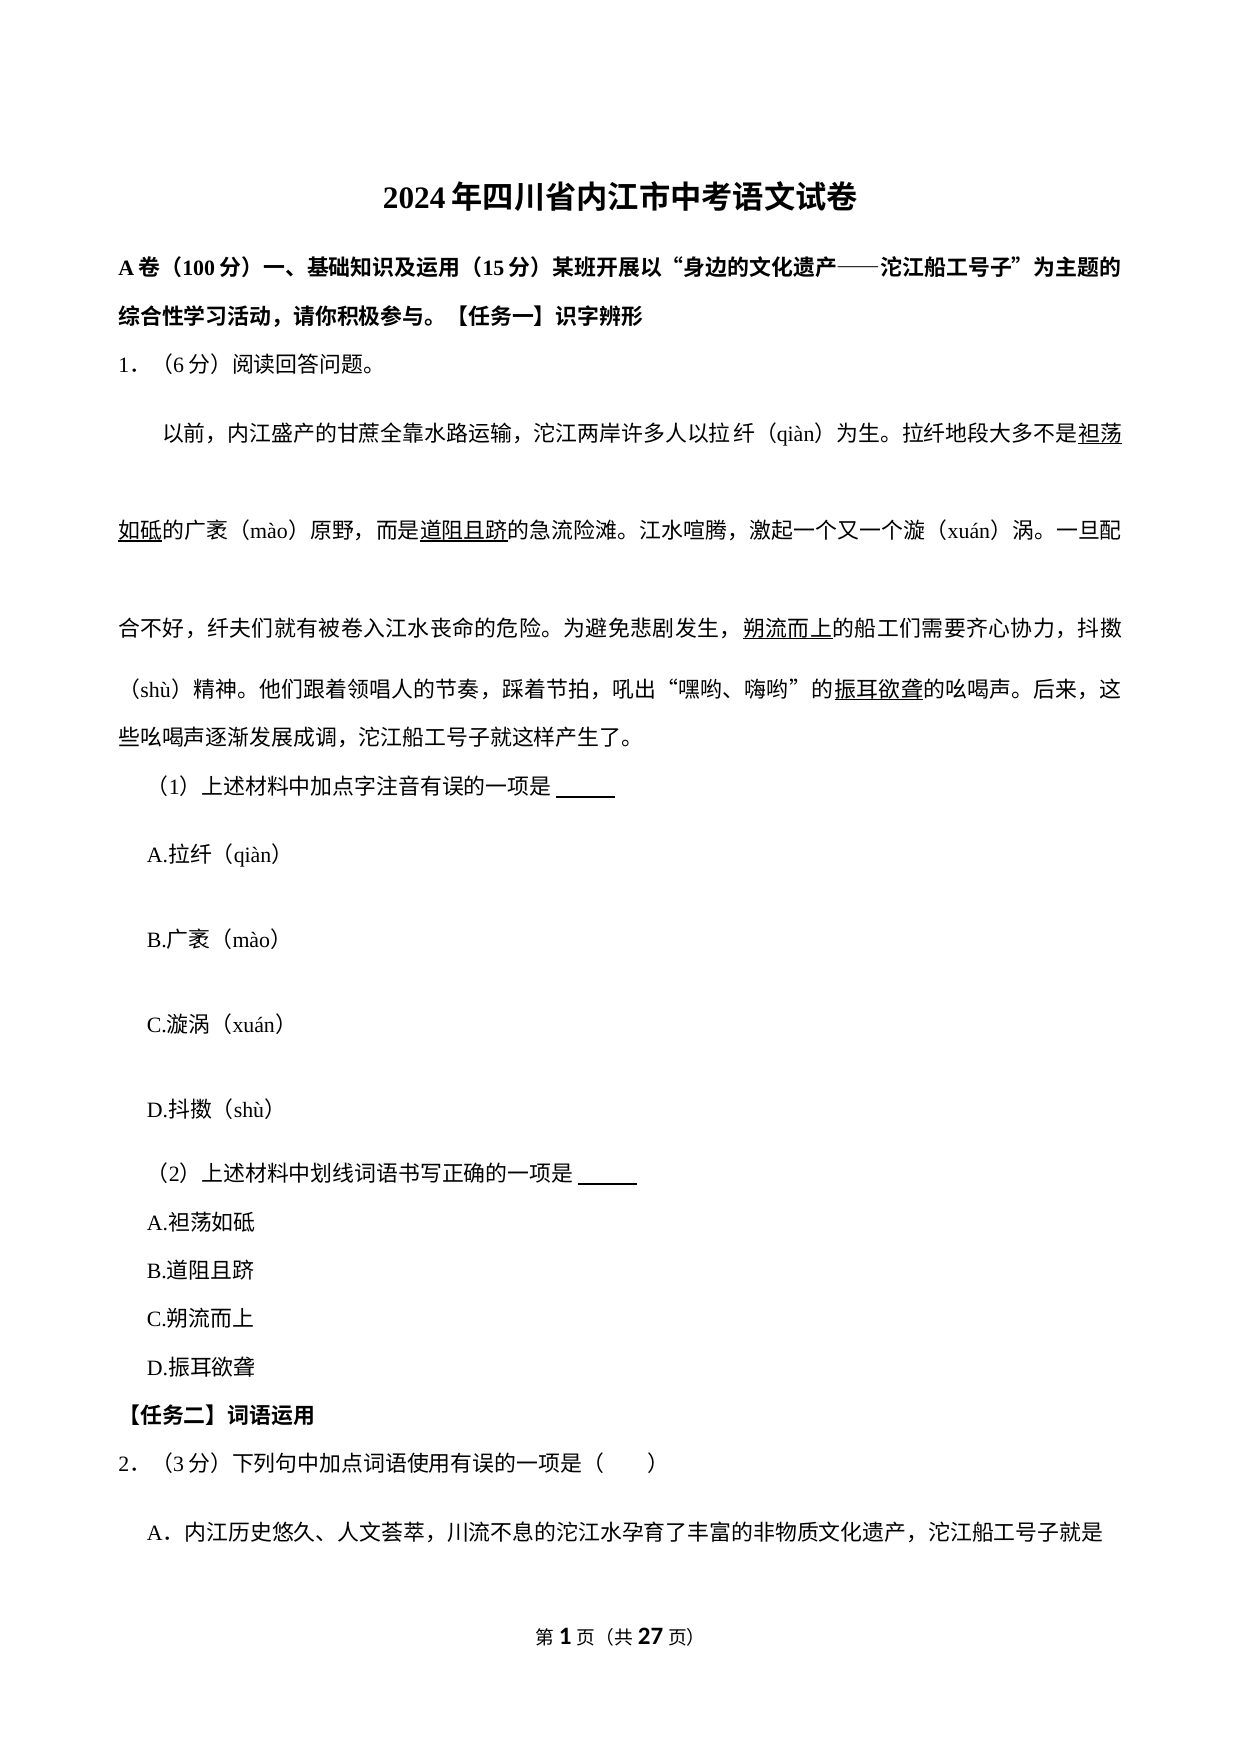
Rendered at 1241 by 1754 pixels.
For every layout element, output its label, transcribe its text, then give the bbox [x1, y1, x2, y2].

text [118, 1494, 1122, 1559]
text A卷（100分）一、基础知识及运用（15分）某班开展以“身边的文化遗产——沱江船工号子”为主题的综合性学习活动，请你积极参与。【任务一】识字辨形 [118, 249, 1122, 331]
text C.朔流而上 [147, 1301, 1122, 1333]
text 2．（3分）下列句中加点词语使用有误的一项是（ ） [118, 1446, 1122, 1478]
text 【任务二】词语运用 [118, 1397, 1122, 1430]
text （1）上述材料中加点字注音有误的一项是 [147, 768, 1122, 801]
text （2）上述材料中划线词语书写正确的一项是 [147, 1156, 1122, 1188]
text 2024年四川省内江市中考语文试卷 [118, 162, 1122, 227]
text A.拉纤（qiàn） [147, 817, 1122, 882]
text B.广袤（mào） [147, 901, 1122, 966]
text D.振耳欲聋 [147, 1349, 1122, 1382]
text D.抖擞（shù） [147, 1071, 1122, 1136]
text B.道阻且跻 [147, 1252, 1122, 1285]
text A.袒荡如砥 [147, 1204, 1122, 1237]
text 1．（6分）阅读回答问题。 [118, 347, 1122, 379]
text C.漩涡（xuán） [147, 986, 1122, 1051]
text 以前，内江盛产的甘蔗全靠水路运输，沱江两岸许多人以拉纤（qiàn）为生。拉纤地段大多不是袒荡如砥的广袤（mào）原野，而是道阻且跻的急流险滩。江水喧腾，激起一个又一个漩（xuán）涡。一旦配合不好，纤夫们就有被卷入江水丧命的危险。为避免悲剧发生，朔流而上的船工们需要齐心协力，抖擞（shù）精神。他们跟着领唱人的节奏，踩着节拍，吼出“嘿哟、嗨哟”的振耳欲聋的吆喝声。后来，这些吆喝声逐渐发展成调，沱江船工号子就这样产生了。 [118, 395, 1122, 752]
